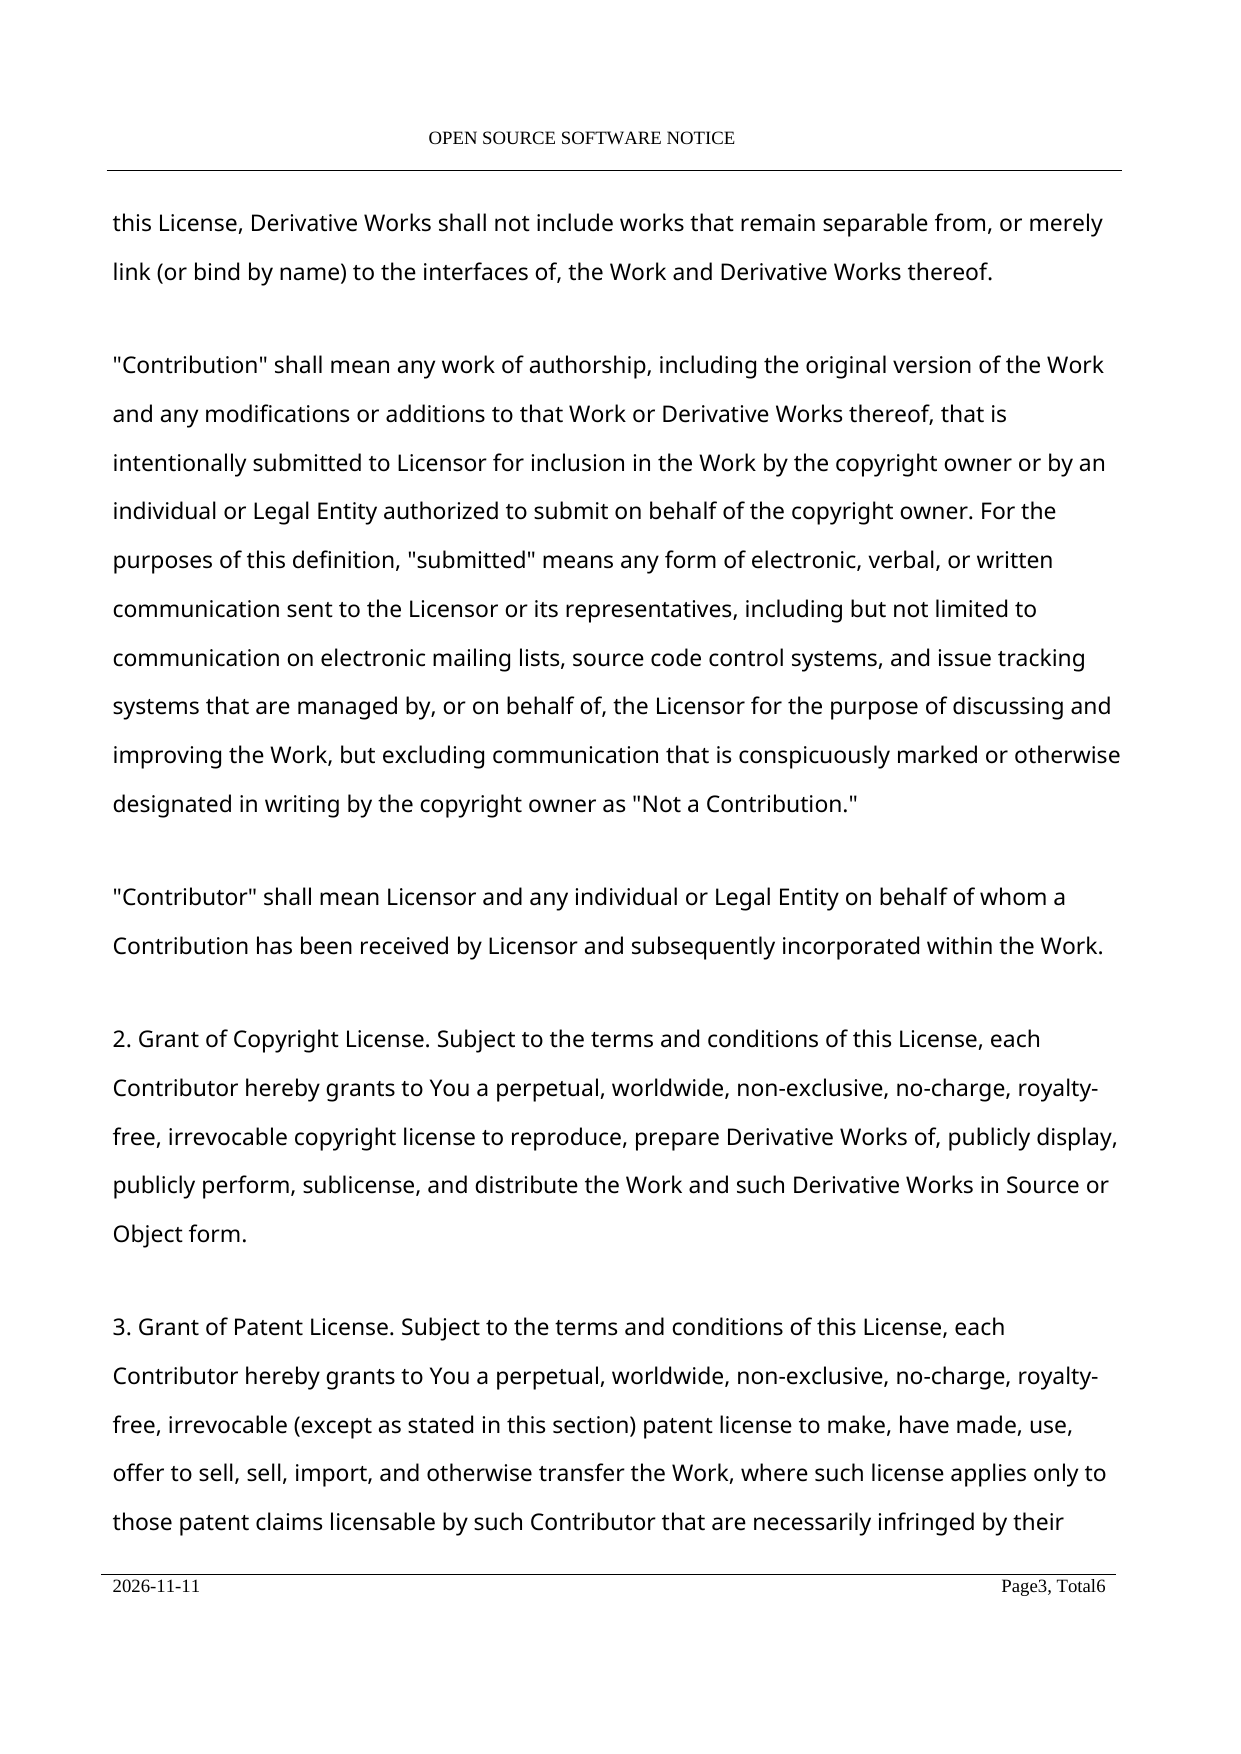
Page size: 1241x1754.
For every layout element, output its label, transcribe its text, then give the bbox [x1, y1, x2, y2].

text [112, 1311, 1128, 1538]
text 2. Grant of Copyright License. Subject to the terms and conditions of this License, each Contributor hereby grants to You a perpetual, worldwide, non-exclusive, no-charge, royalty-free, irrevocable copyright license to reproduce, prepare Derivative Works of, publicly display, publicly perform, sublicense, and distribute the Work and such Derivative Works in Source or Object form. [112, 1022, 1128, 1250]
text "Contribution" shall mean any work of authorship, including the original version of the Work and any modifications or additions to that Work or Derivative Works thereof, that is intentionally submitted to Licensor for inclusion in the Work by the copyright owner or by an individual or Legal Entity authorized to submit on behalf of the copyright owner. For the purposes of this definition, "submitted" means any form of electronic, verbal, or written communication sent to the Licensor or its representatives, including but not limited to communication on electronic mailing lists, source code control systems, and issue tracking systems that are managed by, or on behalf of, the Licensor for the purpose of discussing and improving the Work, but excluding communication that is conspicuously marked or otherwise designated in writing by the copyright owner as "Not a Contribution." [112, 348, 1128, 819]
text "Contributor" shall mean Licensor and any individual or Legal Entity on behalf of whom a Contribution has been received by Licensor and subsequently incorporated within the Work. [112, 880, 1128, 962]
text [112, 206, 1128, 288]
